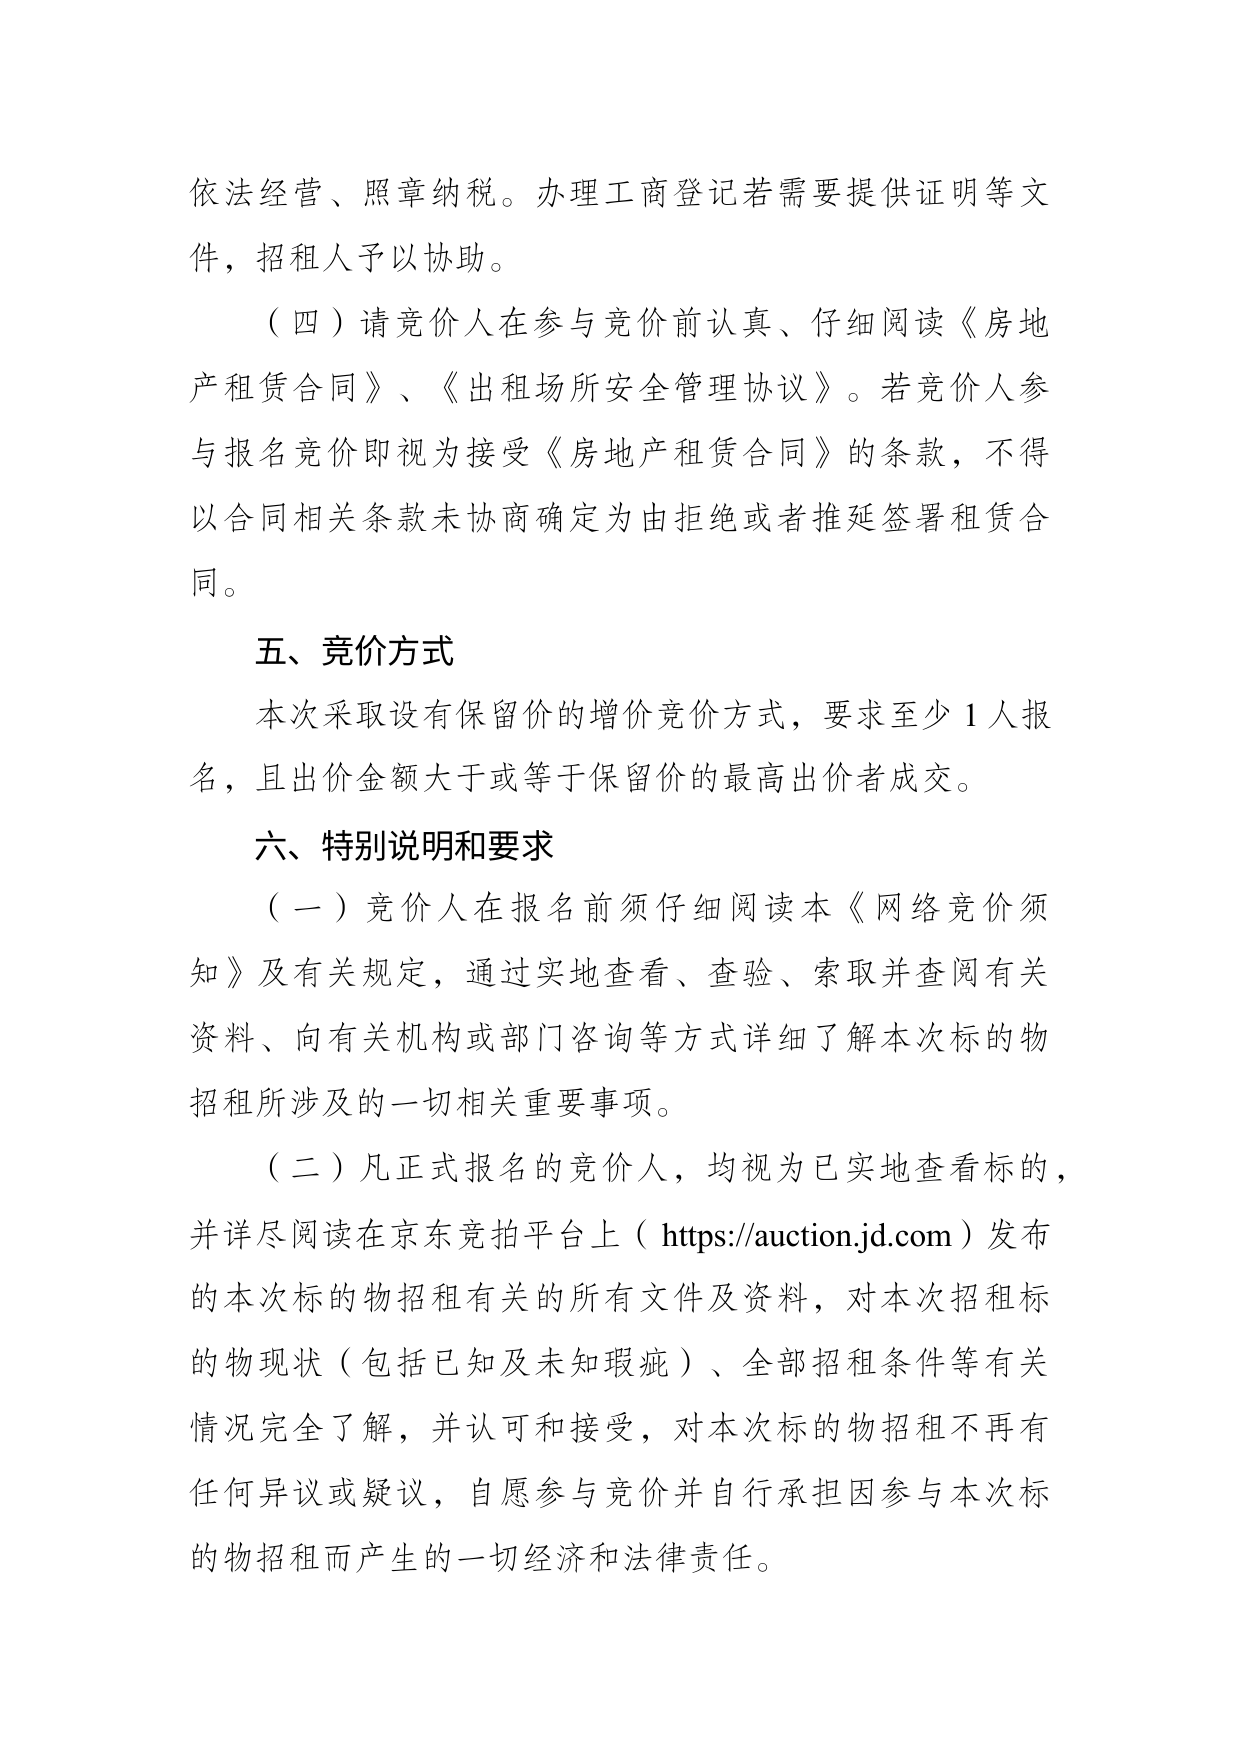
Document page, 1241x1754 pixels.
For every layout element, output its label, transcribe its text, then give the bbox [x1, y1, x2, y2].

text 六、特别说明和要求 [187, 812, 1053, 877]
text 五、竞价方式 [187, 617, 1053, 682]
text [187, 162, 1053, 292]
text （二）凡正式报名的竞价人，均视为已实地查看标的，并详尽阅读在京东竞拍平台上（ https://auction.jd.com）发布的本次标的物招租有关的所有文件及资料，对本次招租标的物现状（包括已知及未知瑕疵）、全部招租条件等有关情况完全了解，并认可和接受，对本次标的物招租不再有任何异议或疑议，自愿参与竞价并自行承担因参与本次标的物招租而产生的一切经济和法律责任。 [187, 1137, 1053, 1592]
text （四）请竞价人在参与竞价前认真、仔细阅读《房地产租赁合同》、《出租场所安全管理协议》。若竞价人参与报名竞价即视为接受《房地产租赁合同》的条款，不得以合同相关条款未协商确定为由拒绝或者推延签署租赁合同。 [187, 292, 1053, 617]
text 本次采取设有保留价的增价竞价方式，要求至少1人报名，且出价金额大于或等于保留价的最高出价者成交。 [187, 682, 1053, 812]
text （一）竞价人在报名前须仔细阅读本《网络竞价须知》及有关规定，通过实地查看、查验、索取并查阅有关资料、向有关机构或部门咨询等方式详细了解本次标的物招租所涉及的一切相关重要事项。 [187, 877, 1053, 1137]
